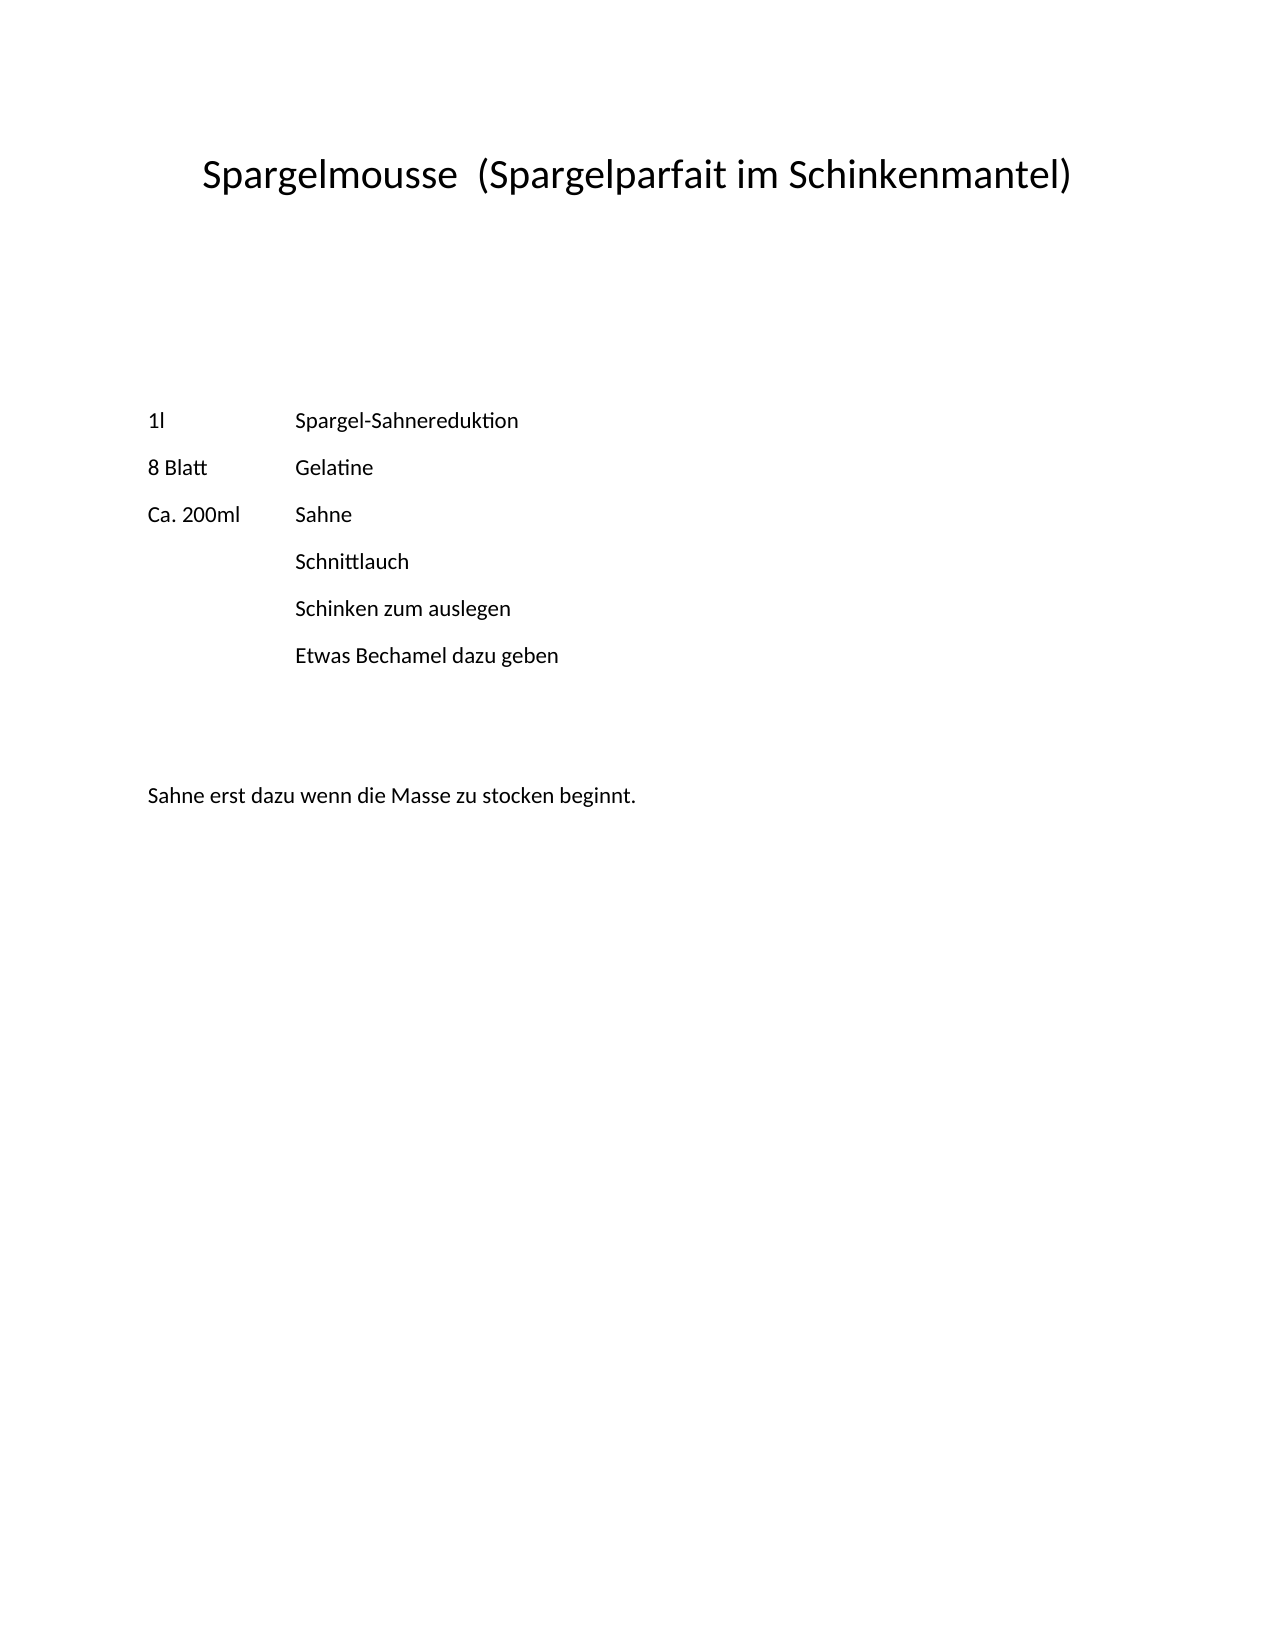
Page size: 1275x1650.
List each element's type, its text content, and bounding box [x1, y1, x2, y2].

text Spargelmousse (Spargelparfait im Schinkenmantel) [148, 148, 1127, 198]
text 1l Spargel-Sahnereduktion [148, 407, 1127, 435]
text Schinken zum auslegen [148, 594, 1127, 622]
text Etwas Bechamel dazu geben [148, 641, 1127, 669]
text 8 Blatt Gelatine [148, 453, 1127, 482]
text Ca. 200ml Sahne [148, 500, 1127, 528]
text Schnittlauch [148, 547, 1127, 575]
text Sahne erst dazu wenn die Masse zu stocken beginnt. [148, 782, 1127, 810]
